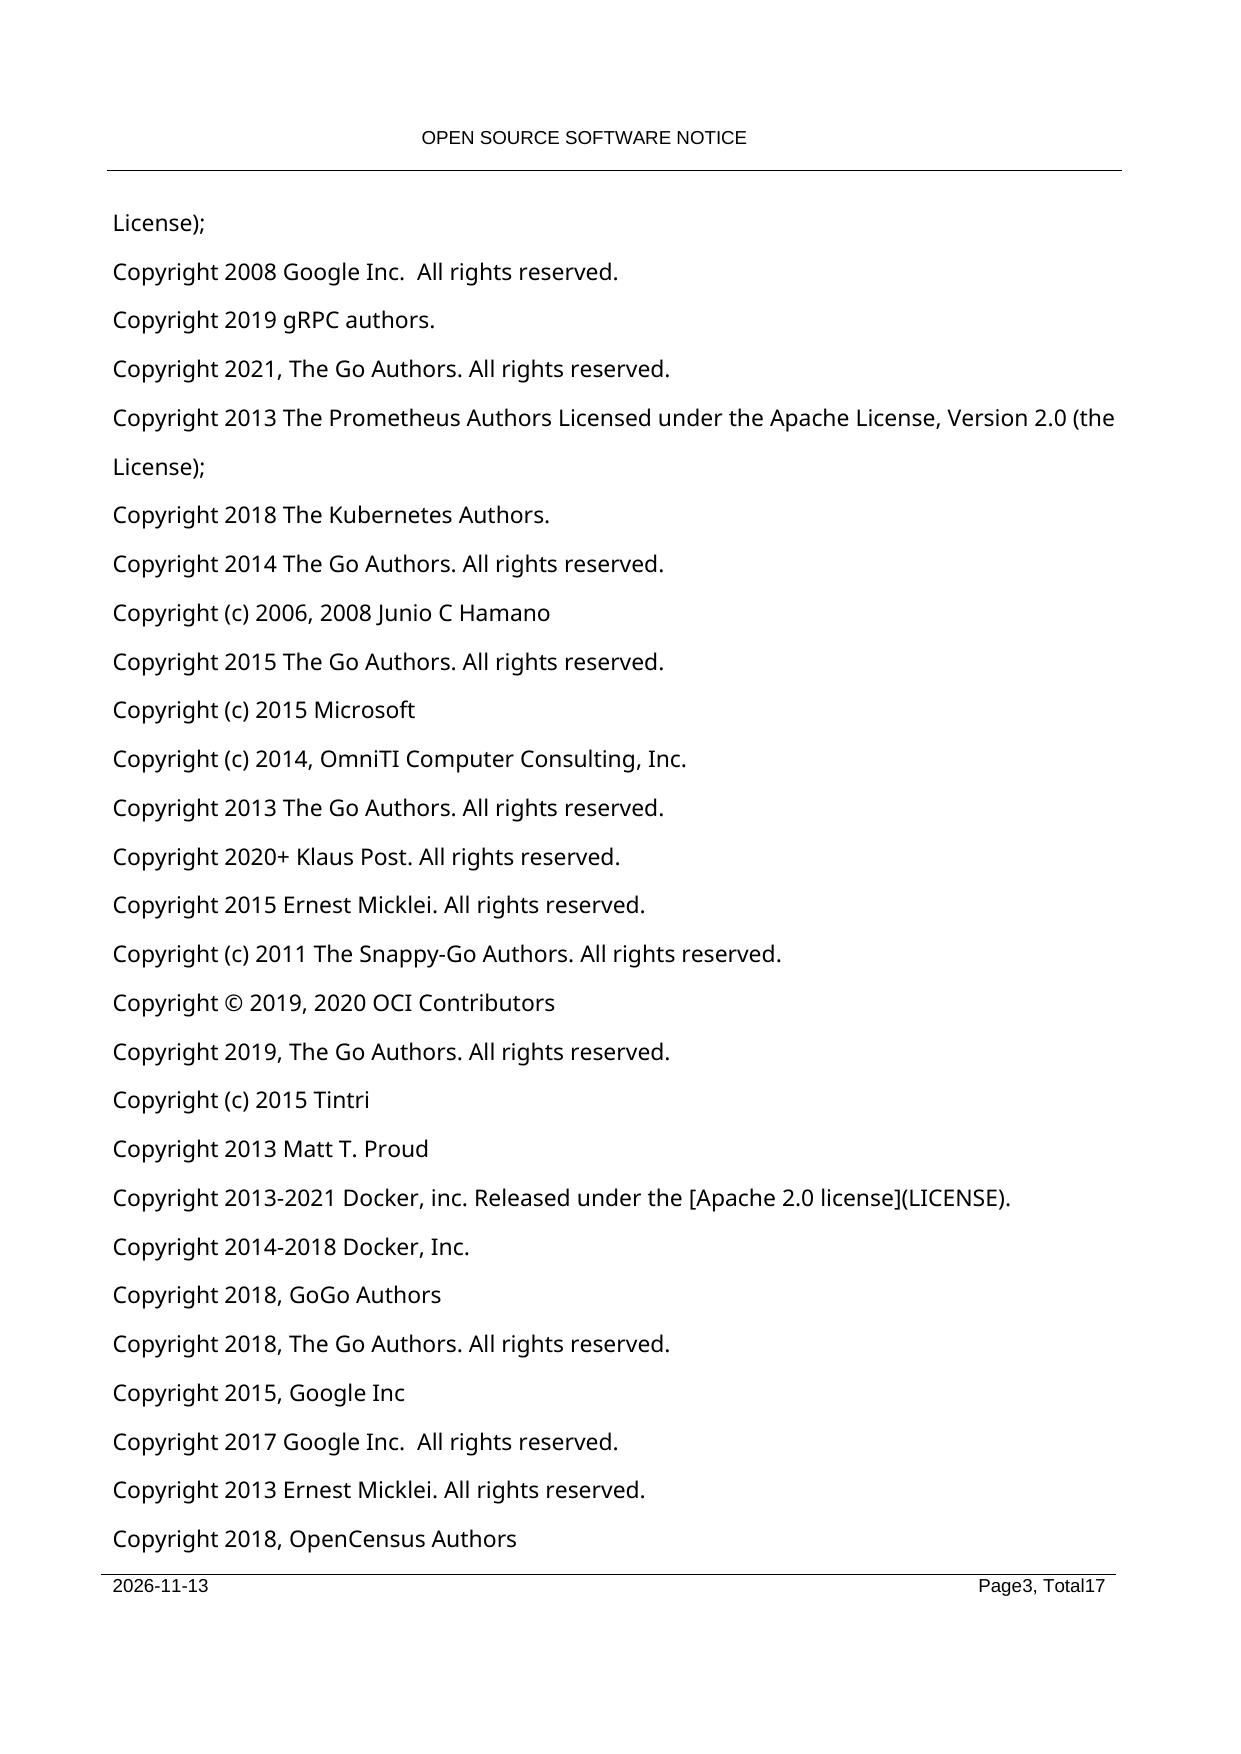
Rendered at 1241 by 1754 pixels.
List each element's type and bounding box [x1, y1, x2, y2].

text [112, 206, 1128, 1555]
